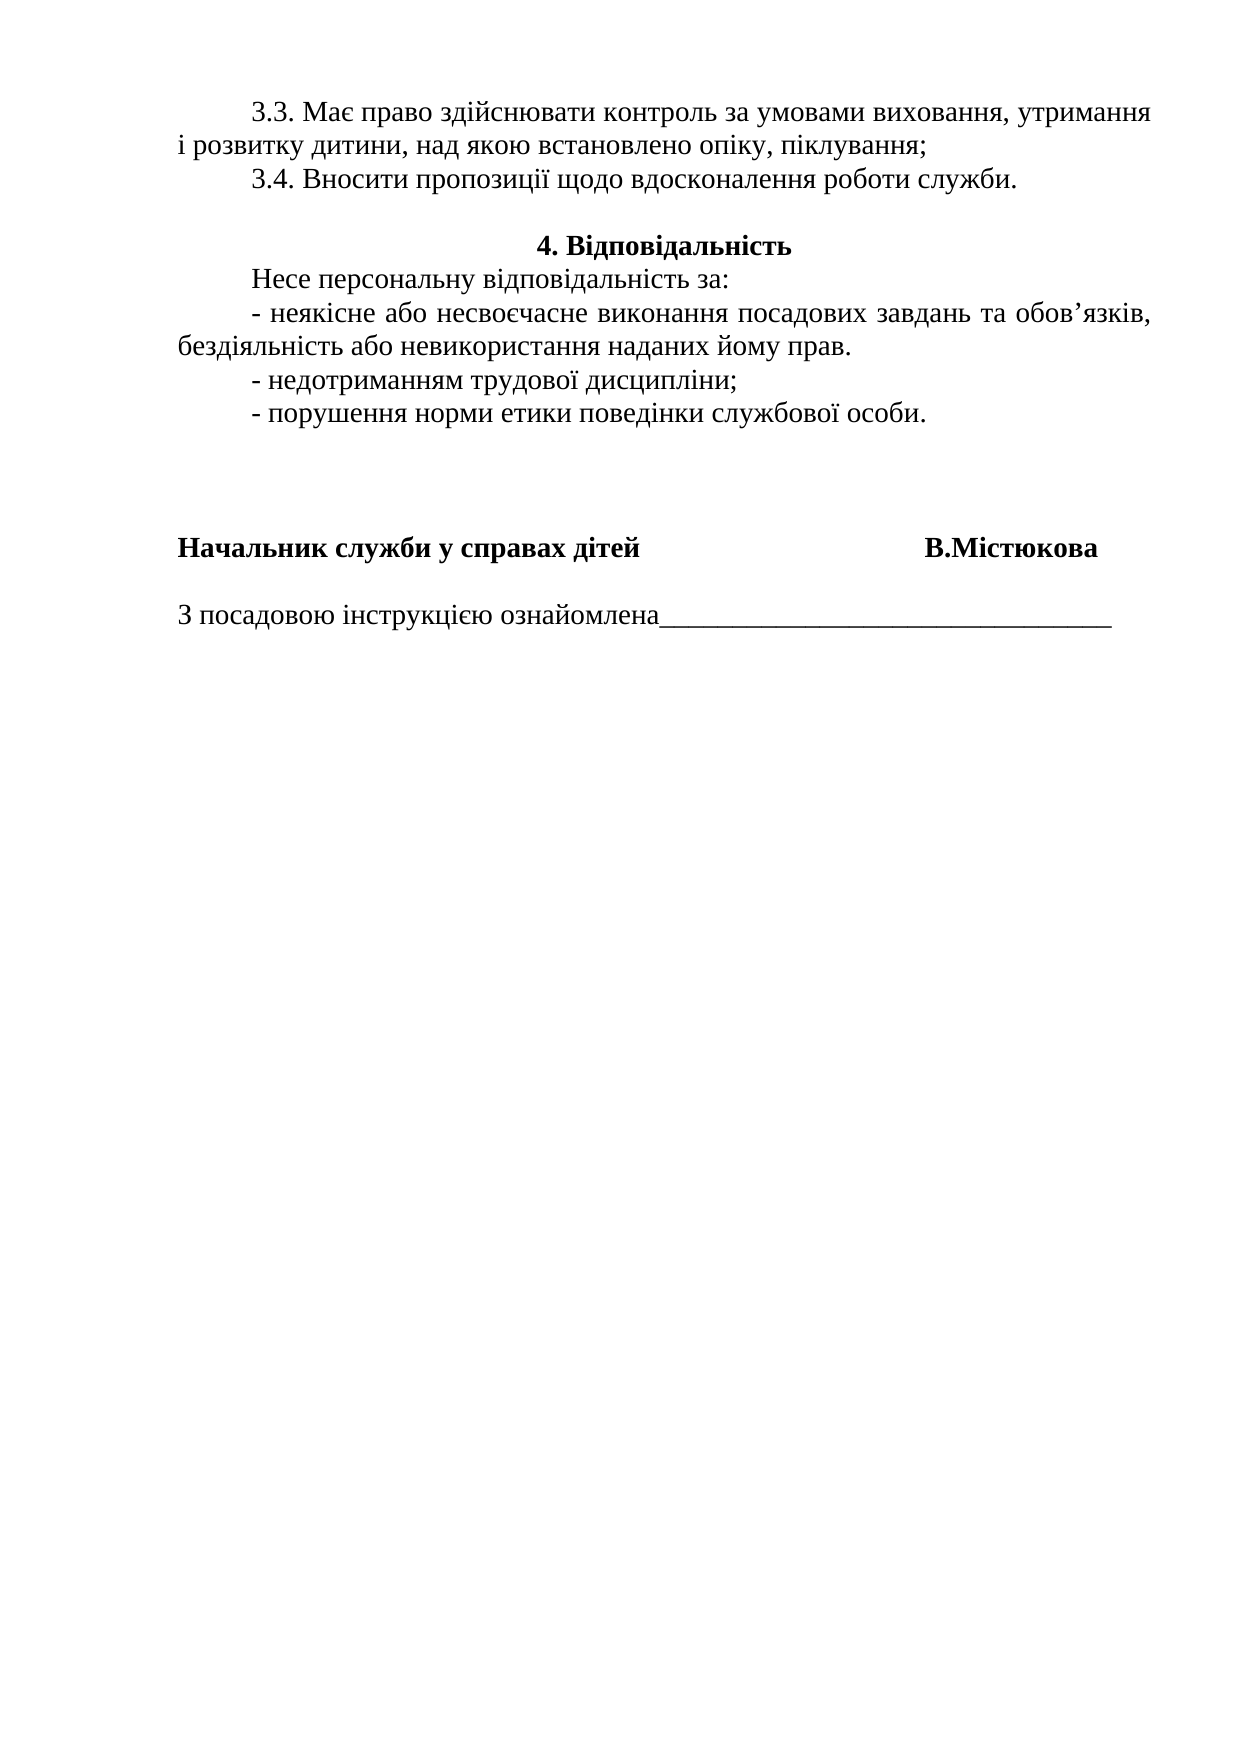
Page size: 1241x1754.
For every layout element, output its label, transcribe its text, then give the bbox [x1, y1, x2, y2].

text Начальник служби у справах дітей В.Містюкова [177, 530, 1152, 563]
text 3.4. Вносити пропозиції щодо вдосконалення роботи служби. [177, 161, 1152, 194]
text - порушення норми етики поведінки службової особи. [177, 396, 1152, 429]
text - недотриманням трудової дисципліни; [177, 362, 1152, 396]
text З посадовою інструкцією ознайомлена_______________________________ [177, 597, 1152, 630]
text Несе персональну відповідальність за: [177, 261, 1152, 295]
text 3.3. Має право здійснювати контроль за умовами виховання, утримання і розвитку дитини, над якою встановлено опіку, піклування; [177, 94, 1152, 161]
text - неякісне або несвоєчасне виконання посадових завдань та обов’язків, бездіяльність або невикористання наданих йому прав. [177, 295, 1152, 362]
text 4. Відповідальність [177, 228, 1152, 261]
